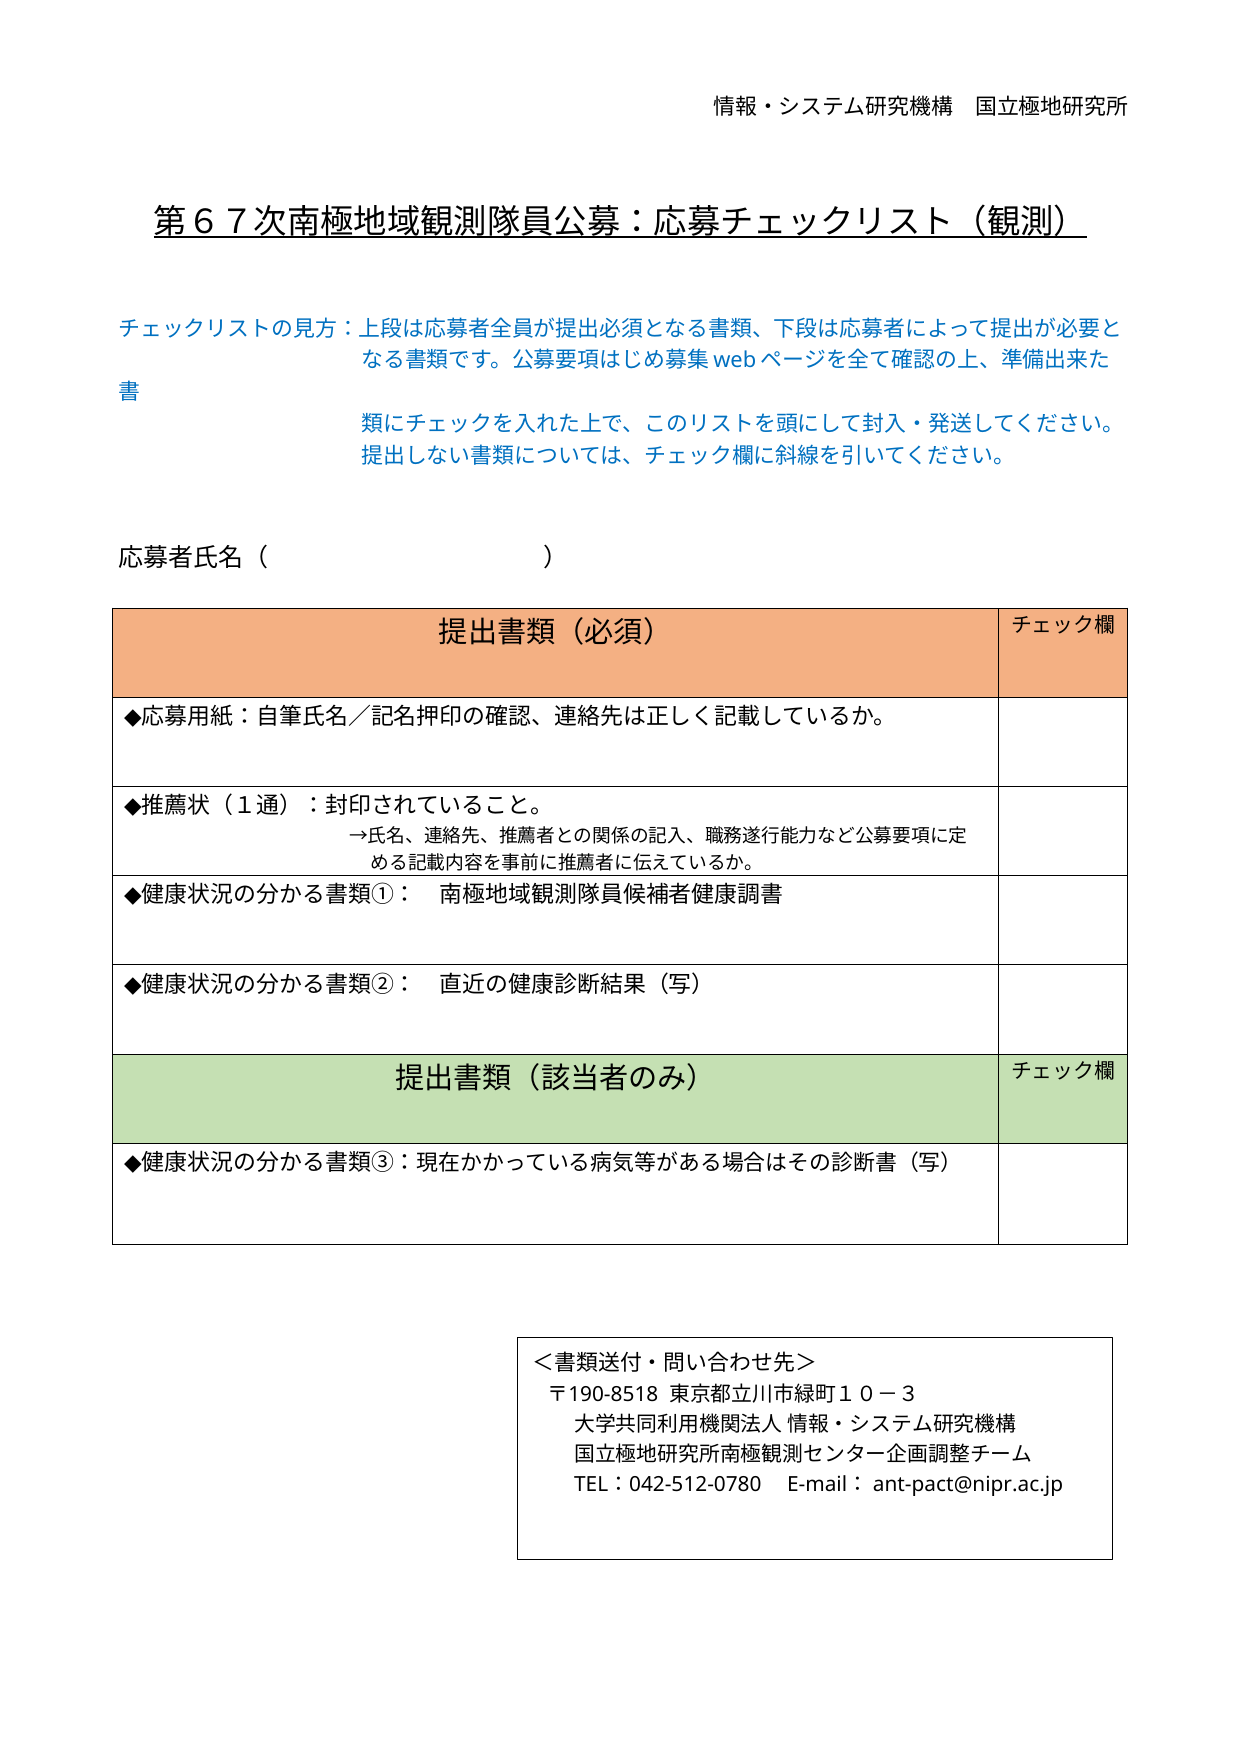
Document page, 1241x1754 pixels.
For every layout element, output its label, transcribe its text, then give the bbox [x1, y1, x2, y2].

text なる書類です。公募要項はじめ募集webページを全て確認の上、準備出来た書 [118, 342, 1122, 406]
table_cell ◆応募用紙：自筆氏名／記名押印の確認、連絡先は正しく記載しているか。 [113, 698, 998, 786]
table_cell [999, 787, 1127, 875]
table_cell ◆健康状況の分かる書類①： 南極地域観測隊員候補者健康調書 [113, 876, 998, 964]
text 第６７次南極地域観測隊員公募：応募チェックリスト（観測） [118, 194, 1122, 243]
table_cell 提出書類（該当者のみ） [113, 1055, 998, 1143]
table_cell [999, 698, 1127, 786]
table_cell [999, 1144, 1127, 1243]
text 類にチェックを入れた上で、このリストを頭にして封入・発送してください。 [118, 406, 1122, 438]
table_cell ◆健康状況の分かる書類③：現在かかっている病気等がある場合はその診断書（写） [113, 1144, 998, 1243]
text チェックリストの見方：上段は応募者全員が提出必須となる書類、下段は応募者によって提出が必要と [118, 311, 1122, 342]
text 提出しない書類については、チェック欄に斜線を引いてください。 [118, 438, 1122, 469]
text 応募者氏名（ ） [118, 537, 1122, 574]
table_cell [999, 965, 1127, 1053]
table_cell ◆推薦状（１通）：封印されていること。 →氏名、連絡先、推薦者との関係の記入、職務遂行能力など公募要項に定 める記載内容を事前に推薦者に伝えているか。 [113, 787, 998, 875]
table_cell [999, 876, 1127, 964]
table_cell チェック欄 [999, 1055, 1127, 1143]
table_cell ◆健康状況の分かる書類②： 直近の健康診断結果（写） [113, 965, 998, 1053]
table_header 提出書類（必須） [113, 609, 998, 697]
table_header チェック欄 [999, 609, 1127, 697]
